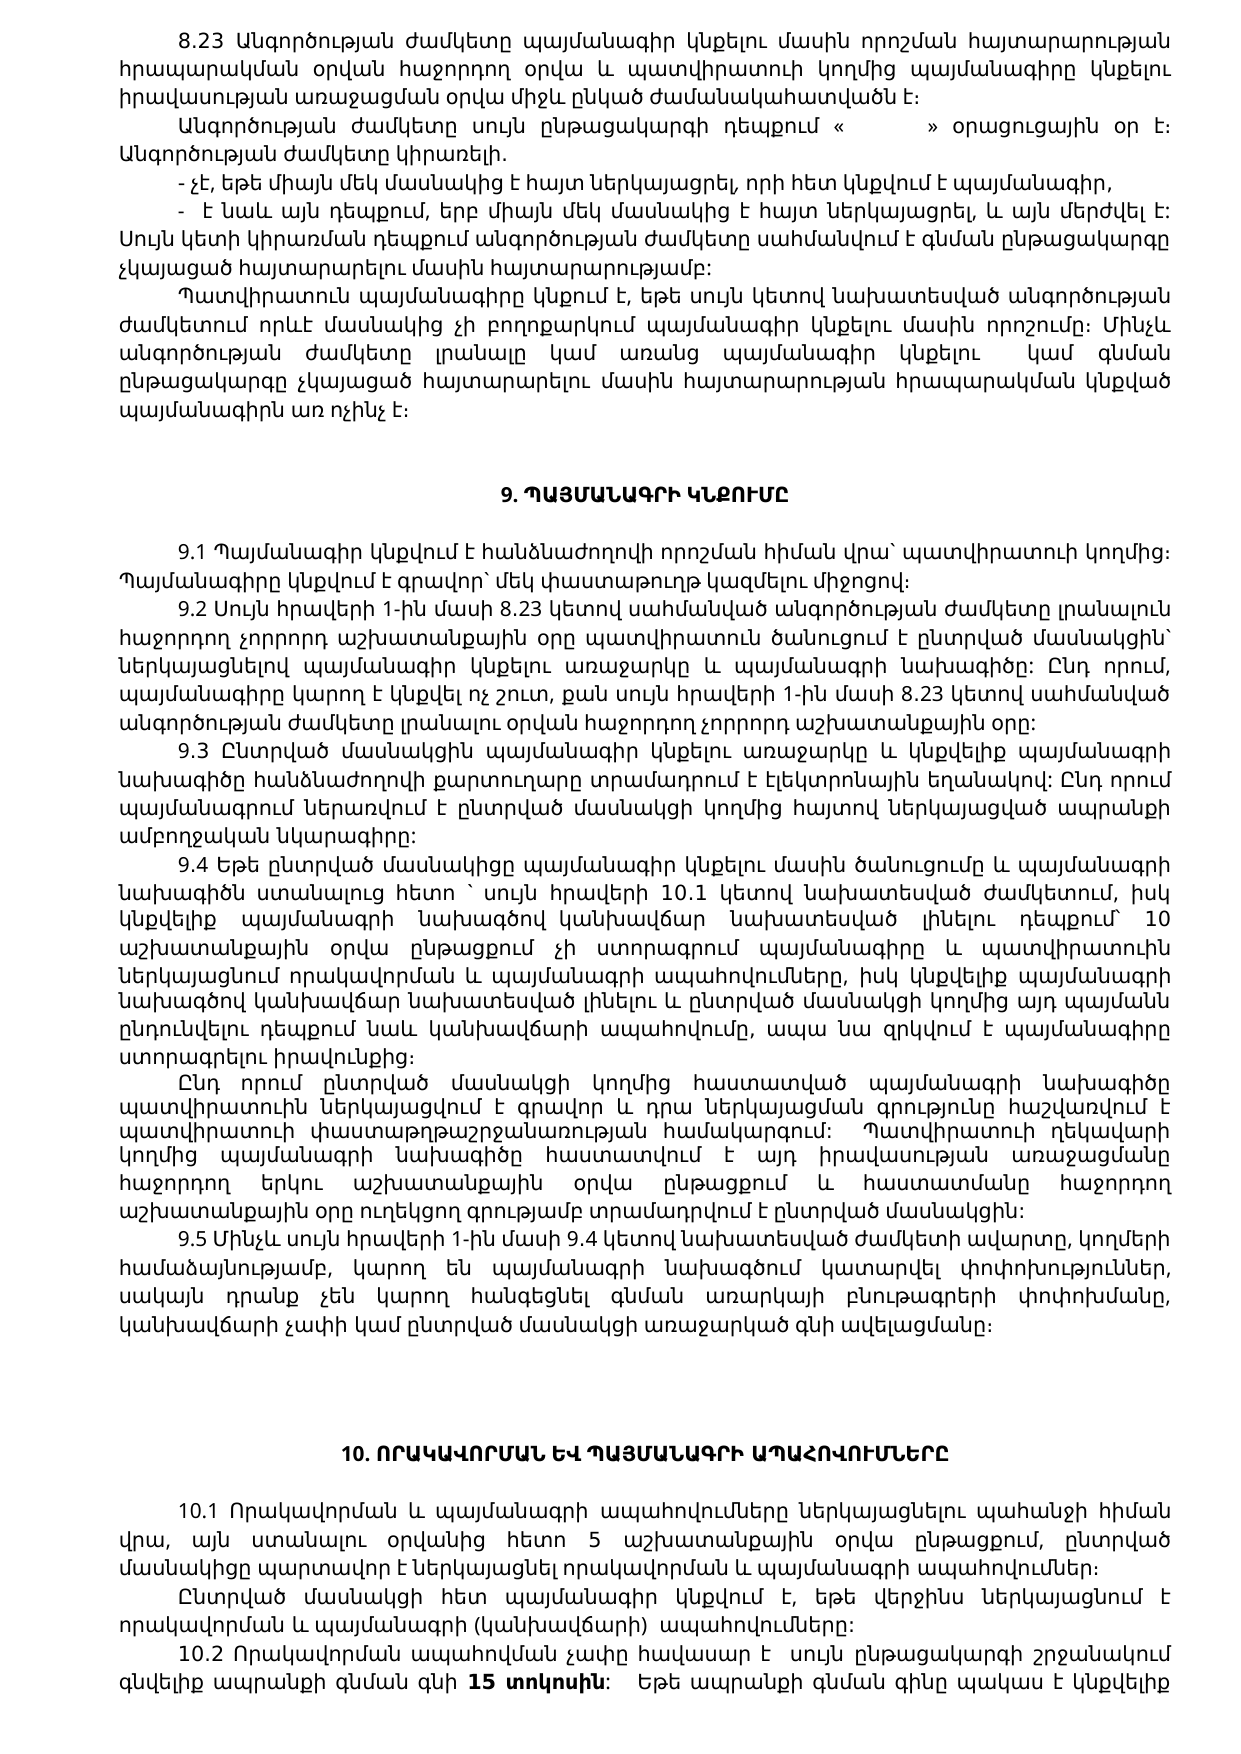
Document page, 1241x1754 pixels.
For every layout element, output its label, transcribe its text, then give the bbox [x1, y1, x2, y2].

text 9.5 Մինչև սույն հրավերի 1-ին մասի 9.4 կետով նախատեսված ժամկետի ավարտը, կողմերի համաձայնությամբ, կարող են պայմանագրի նախագծում կատարվել փոփոխություններ, սակայն դրանք չեն կարող հանգեցնել գնման առարկայի բնութագրերի փոփոխմանը, կանխավճարի չափի կամ ընտրված մասնակցի առաջարկած գնի ավելացմանը։ [118, 1224, 1171, 1338]
text Անգործության ժամկետը սույն ընթացակարգի դեպքում « » օրացուցային օր է։ Անգործության ժամկետը կիրառելի. [118, 111, 1171, 168]
text 9. ՊԱՅՄԱՆԱԳՐԻ ԿՆՔՈՒՄԸ [118, 480, 1171, 509]
text Ընտրված մասնակցի հետ պայմանագիր կնքվում է, եթե վերջինս ներկայացնում է որակավորման և պայմանագրի (կանխավճարի) ապահովումները: [118, 1582, 1171, 1639]
text 9.3 Ընտրված մասնակցին պայմանագիր կնքելու առաջարկը և կնքվելիք պայմանագրի նախագիծը հանձնաժողովի քարտուղարը տրամադրում է էլեկտրոնային եղանակով: Ընդ որում պայմանագրում ներառվում է ընտրված մասնակցի կողմից հայտով ներկայացված ապրանքի ամբողջական նկարագիրը: [118, 736, 1171, 850]
text - է նաև այն դեպքում, երբ միայն մեկ մասնակից է հայտ ներկայացրել, և այն մերժվել է: Սույն կետի կիրառման դեպքում անգործության ժամկետը սահմանվում է գնման ընթացակարգը չկայացած հայտարարելու մասին հայտարարությամբ: [118, 196, 1171, 281]
text 9.4 Եթե ընտրված մասնակիցը պայմանագիր կնքելու մասին ծանուցումը և պայմանագրի նախագիծն ստանալուց հետո ` սույն հրավերի 10․1 կետով նախատեսված ժամկետում, իսկ կնքվելիք պայմանագրի նախագծով կանխավճար նախատեսված լինելու դեպքում՝ 10 աշխատանքային օրվա ընթացքում չի ստորագրում պայմանագիրը և պատվիրատուին ներկայացնում որակավորման և պայմանագրի ապահովումները, իսկ կնքվելիք պայմանագրի նախագծով կանխավճար նախատեսված լինելու և ընտրված մասնակցի կողմից այդ պայմանն ընդունվելու դեպքում նաև կանխավճարի ապահովումը, ապա նա զրկվում է պայմանագիրը ստորագրելու իրավունքից։ [118, 850, 1171, 1071]
text Պատվիրատուն պայմանագիրը կնքում է, եթե սույն կետով նախատեսված անգործության ժամկետում որևէ մասնակից չի բողոքարկում պայմանագիր կնքելու մասին որոշումը։ Մինչև անգործության ժամկետը լրանալը կամ առանց պայմանագիր կնքելու կամ գնման ընթացակարգը չկայացած հայտարարելու մասին հայտարարության հրապարակման կնքված պայմանագիրն առ ոչինչ է։ [118, 281, 1171, 423]
text Ընդ որում ընտրված մասնակցի կողմից հաստատված պայմանագրի նախագիծը պատվիրատուին ներկայացվում է գրավոր և դրա ներկայացման գրությունը հաշվառվում է պատվիրատուի փաստաթղթաշրջանառության համակարգում: Պատվիրատուի ղեկավարի կողմից պայմանագրի նախագիծը հաստատվում է այդ իրավասության առաջացմանը հաջորդող երկու աշխատանքային օրվա ընթացքում և հաստատմանը հաջորդող աշխատանքային օրը ուղեկցող գրությամբ տրամադրվում է ընտրված մասնակցին: [118, 1071, 1171, 1224]
text 10.1 Որակավորման և պայմանագրի ապահովումները ներկայացնելու պահանջի հիման վրա, այն ստանալու օրվանից հետո 5 աշխատանքային օրվա ընթացքում, ընտրված մասնակիցը պարտավոր է ներկայացնել որակավորման և պայմանագրի ապահովումներ։ [118, 1496, 1171, 1582]
text 9.2 Սույն հրավերի 1-ին մասի 8.23 կետով սահմանված անգործության ժամկետը լրանալուն հաջորդող չորրորդ աշխատանքային օրը պատվիրատուն ծանուցում է ընտրված մասնակցին` ներկայացնելով պայմանագիր կնքելու առաջարկը և պայմանագրի նախագիծը: Ընդ որում, պայմանագիրը կարող է կնքվել ոչ շուտ, քան սույն հրավերի 1-ին մասի 8.23 կետով սահմանված անգործության ժամկետը լրանալու օրվան հաջորդող չորրորդ աշխատանքային օրը: [118, 594, 1171, 736]
text 9.1 Պայմանագիր կնքվում է հանձնաժողովի որոշման հիման վրա` պատվիրատուի կողմից։ Պայմանագիրը կնքվում է գրավոր` մեկ փաստաթուղթ կազմելու միջոցով։ [118, 537, 1171, 594]
text 8.23 Անգործության ժամկետը պայմանագիր կնքելու մասին որոշման հայտարարության հրապարակման օրվան հաջորդող օրվա և պատվիրատուի կողմից պայմանագիրը կնքելու իրավասության առաջացման օրվա միջև ընկած ժամանակահատվածն է։ [118, 29, 1171, 111]
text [118, 1639, 1171, 1696]
text 10. ՈՐԱԿԱՎՈՐՄԱՆ ԵՎ ՊԱՅՄԱՆԱԳՐԻ ԱՊԱՀՈՎՈՒՄՆԵՐԸ [118, 1439, 1171, 1468]
text - չէ, եթե միայն մեկ մասնակից է հայտ ներկայացրել, որի հետ կնքվում է պայմանագիր, [118, 168, 1171, 196]
